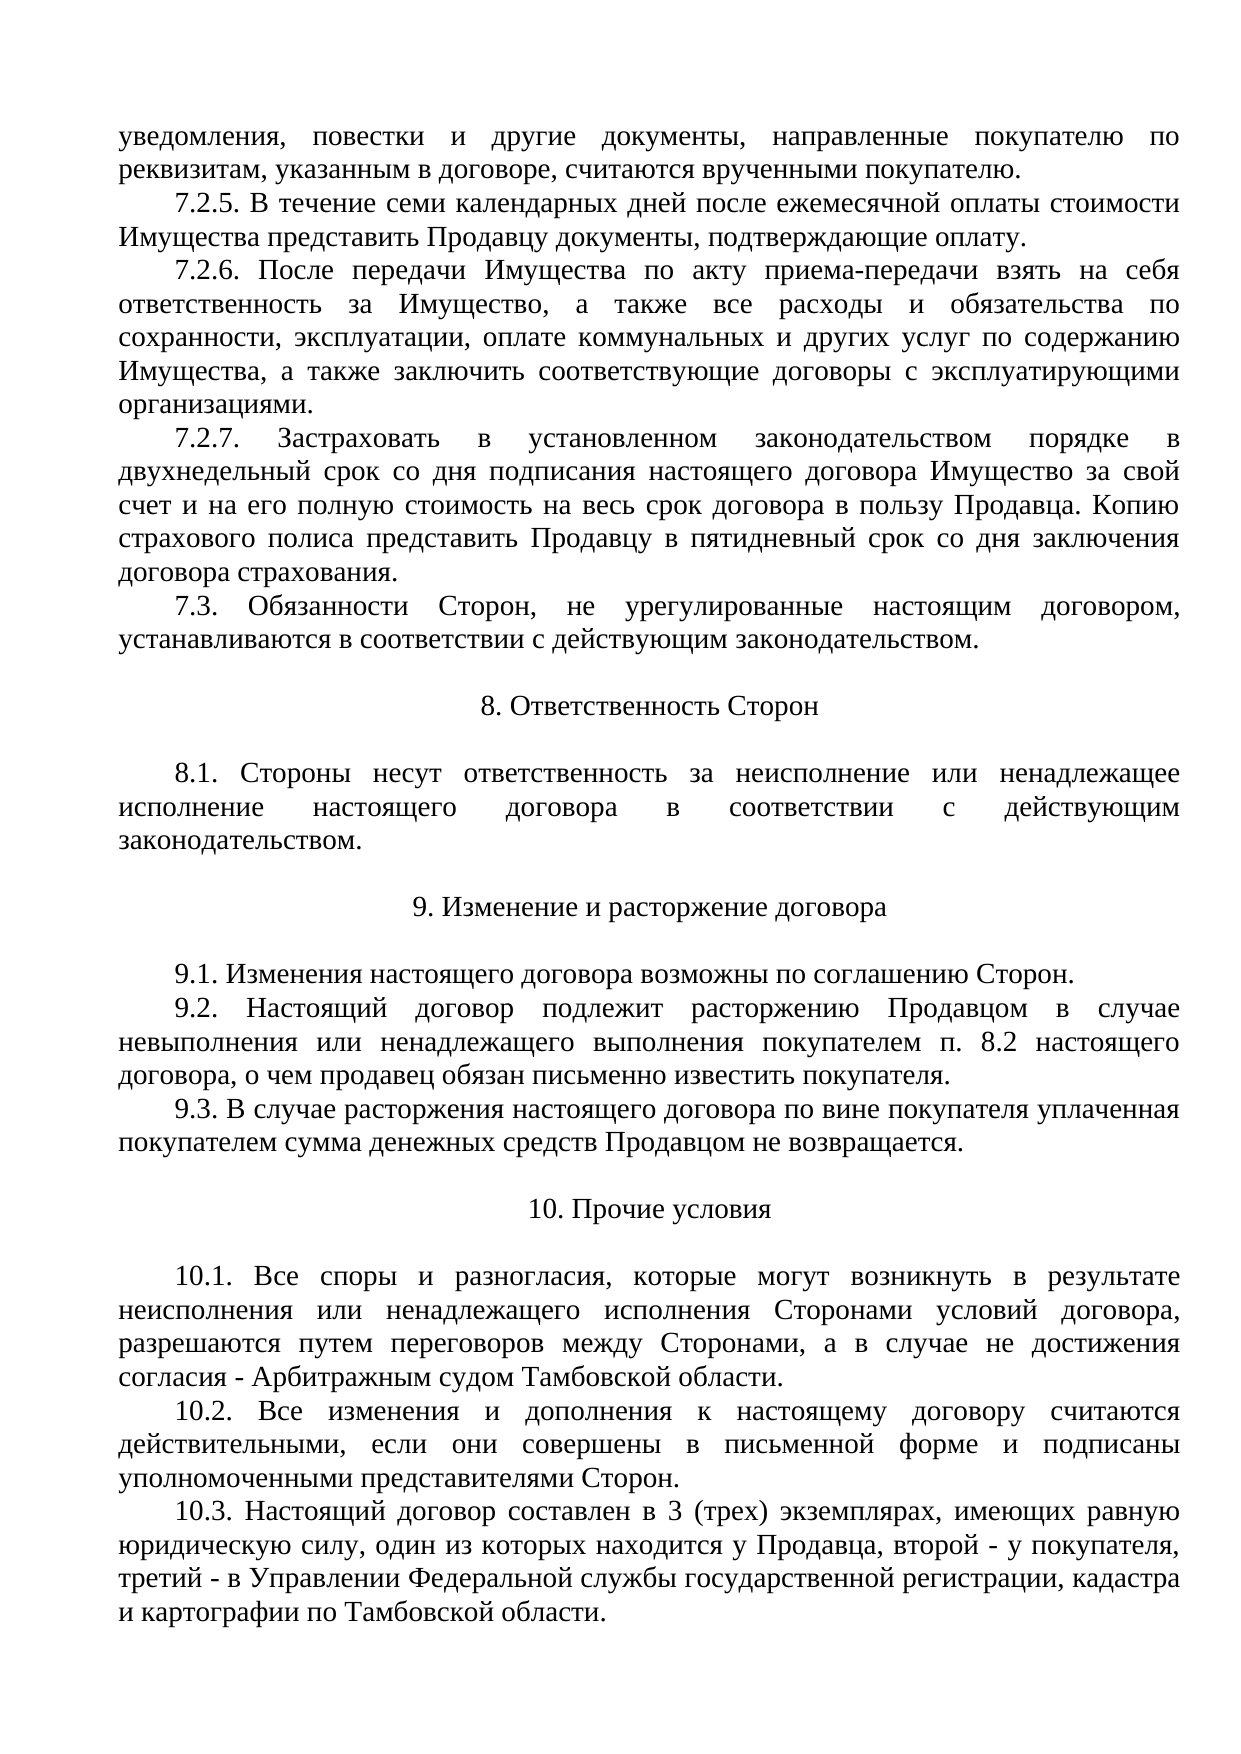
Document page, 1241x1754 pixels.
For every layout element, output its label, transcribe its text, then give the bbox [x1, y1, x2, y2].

text 9.2. Настоящий договор подлежит расторжению Продавцом в случае невыполнения или ненадлежащего выполнения покупателем п. 8.2 настоящего договора, о чем продавец обязан письменно известить покупателя. [118, 990, 1181, 1091]
text 10. Прочие условия [118, 1191, 1181, 1225]
text 9.3. В случае расторжения настоящего договора по вине покупателя уплаченная покупателем сумма денежных средств Продавцом не возвращается. [118, 1091, 1181, 1158]
text 10.3. Настоящий договор составлен в 3 (трех) экземплярах, имеющих равную юридическую силу, один из которых находится у Продавца, второй - у покупателя, третий - в Управлении Федеральной службы государственной регистрации, кадастра и картографии по Тамбовской области. [118, 1493, 1181, 1627]
text 8.1. Стороны несут ответственность за неисполнение или ненадлежащее исполнение настоящего договора в соответствии с действующим законодательством. [118, 755, 1181, 856]
text 7.2.5. В течение семи календарных дней после ежемесячной оплаты стоимости Имущества представить Продавцу документы, подтверждающие оплату. [118, 185, 1181, 252]
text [118, 118, 1181, 185]
text 10.2. Все изменения и дополнения к настоящему договору считаются действительными, если они совершены в письменной форме и подписаны уполномоченными представителями Сторон. [118, 1393, 1181, 1493]
text 7.2.6. После передачи Имущества по акту приема-передачи взять на себя ответственность за Имущество, а также все расходы и обязательства по сохранности, эксплуатации, оплате коммунальных и других услуг по содержанию Имущества, а также заключить соответствующие договоры с эксплуатирующими организациями. [118, 252, 1181, 420]
text 7.3. Обязанности Сторон, не урегулированные настоящим договором, устанавливаются в соответствии с действующим законодательством. [118, 588, 1181, 655]
text 10.1. Все споры и разногласия, которые могут возникнуть в результате неисполнения или ненадлежащего исполнения Сторонами условий договора, разрешаются путем переговоров между Сторонами, а в случае не достижения согласия - Арбитражным судом Тамбовской области. [118, 1258, 1181, 1393]
text 8. Ответственность Сторон [118, 688, 1181, 722]
text 9. Изменение и расторжение договора [118, 889, 1181, 923]
text 7.2.7. Застраховать в установленном законодательством порядке в двухнедельный срок со дня подписания настоящего договора Имущество за свой счет и на его полную стоимость на весь срок договора в пользу Продавца. Копию страхового полиса представить Продавцу в пятидневный срок со дня заключения договора страхования. [118, 420, 1181, 588]
text 9.1. Изменения настоящего договора возможны по соглашению Сторон. [118, 957, 1181, 990]
